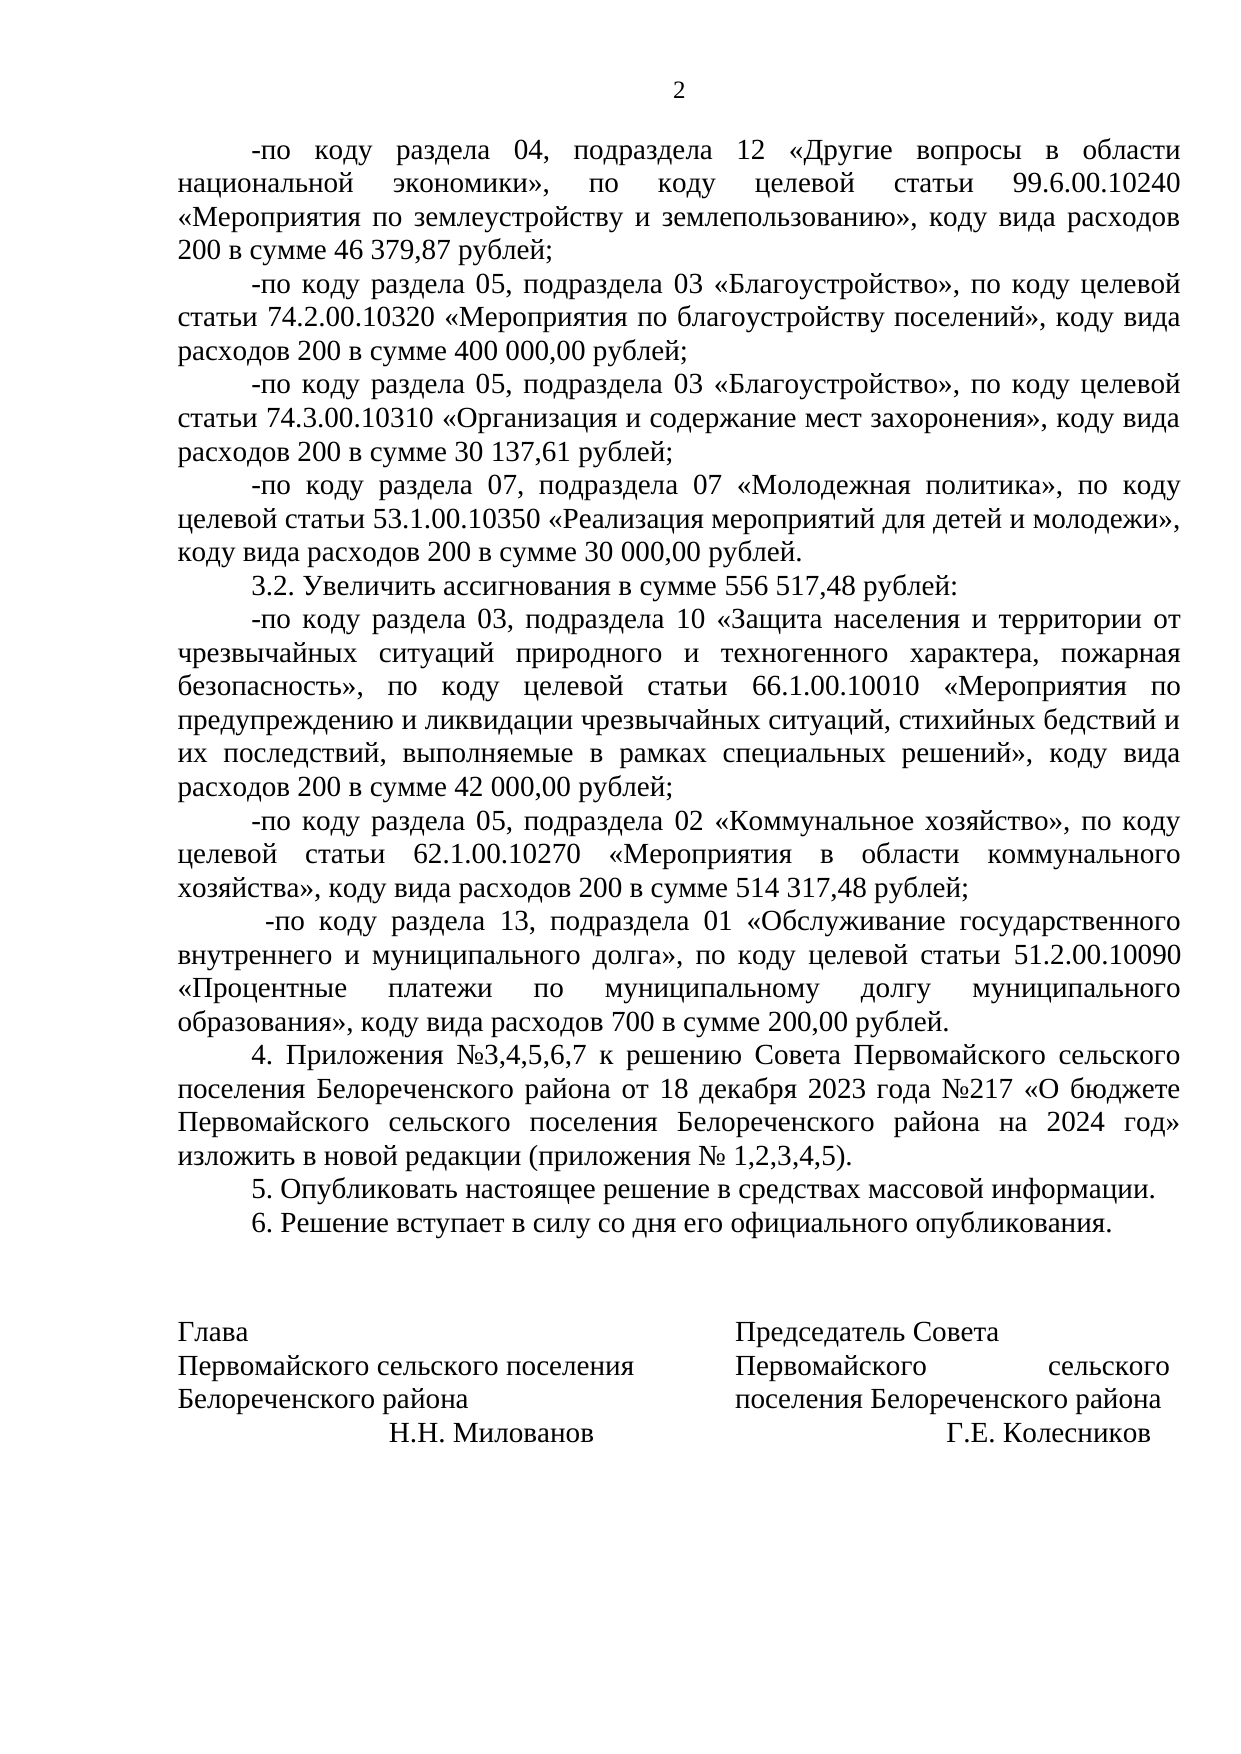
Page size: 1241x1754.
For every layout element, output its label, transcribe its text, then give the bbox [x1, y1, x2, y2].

text 3.2. Увеличить ассигнования в сумме 556 517,48 рублей: [177, 568, 1181, 601]
text 4. Приложения №3,4,5,6,7 к решению Совета Первомайского сельского поселения Белореченского района от 18 декабря 2023 года №217 «О бюджете Первомайского сельского поселения Белореченского района на 2024 год» изложить в новой редакции (приложения № 1,2,3,4,5). [177, 1037, 1181, 1172]
table_header Председатель Совета Первомайского сельского поселения Белореченского района Г.Е. Колесников [724, 1314, 1181, 1448]
text -по коду раздела 13, подраздела 01 «Обслуживание государственного внутреннего и муниципального долга», по коду целевой статьи 51.2.00.10090 «Процентные платежи по муниципальному долгу муниципального образования», коду вида расходов 700 в сумме 200,00 рублей. [177, 903, 1181, 1037]
text -по коду раздела 05, подраздела 03 «Благоустройство», по коду целевой статьи 74.3.00.10310 «Организация и содержание мест захоронения», коду вида расходов 200 в сумме 30 137,61 рублей; [177, 367, 1181, 467]
text -по коду раздела 04, подраздела 12 «Другие вопросы в области национальной экономики», по коду целевой статьи 99.6.00.10240 «Мероприятия по землеустройству и землепользованию», коду вида расходов 200 в сумме 46 379,87 рублей; [177, 132, 1181, 266]
table_header Глава Первомайского сельского поселения Белореченского района Н.Н. Милованов [166, 1314, 723, 1448]
text -по коду раздела 07, подраздела 07 «Молодежная политика», по коду целевой статьи 53.1.00.10350 «Реализация мероприятий для детей и молодежи», коду вида расходов 200 в сумме 30 000,00 рублей. [177, 467, 1181, 568]
text -по коду раздела 05, подраздела 02 «Коммунальное хозяйство», по коду целевой статьи 62.1.00.10270 «Мероприятия в области коммунального хозяйства», коду вида расходов 200 в сумме 514 317,48 рублей; [177, 803, 1181, 903]
text -по коду раздела 03, подраздела 10 «Защита населения и территории от чрезвычайных ситуаций природного и техногенного характера, пожарная безопасность», по коду целевой статьи 66.1.00.10010 «Мероприятия по предупреждению и ликвидации чрезвычайных ситуаций, стихийных бедствий и их последствий, выполняемые в рамках специальных решений», коду вида расходов 200 в сумме 42 000,00 рублей; [177, 601, 1181, 803]
text 6. Решение вступает в силу со дня его официального опубликования. [177, 1205, 1181, 1239]
text -по коду раздела 05, подраздела 03 «Благоустройство», по коду целевой статьи 74.2.00.10320 «Мероприятия по благоустройству поселений», коду вида расходов 200 в сумме 400 000,00 рублей; [177, 266, 1181, 367]
text 5. Опубликовать настоящее решение в средствах массовой информации. [177, 1172, 1181, 1205]
